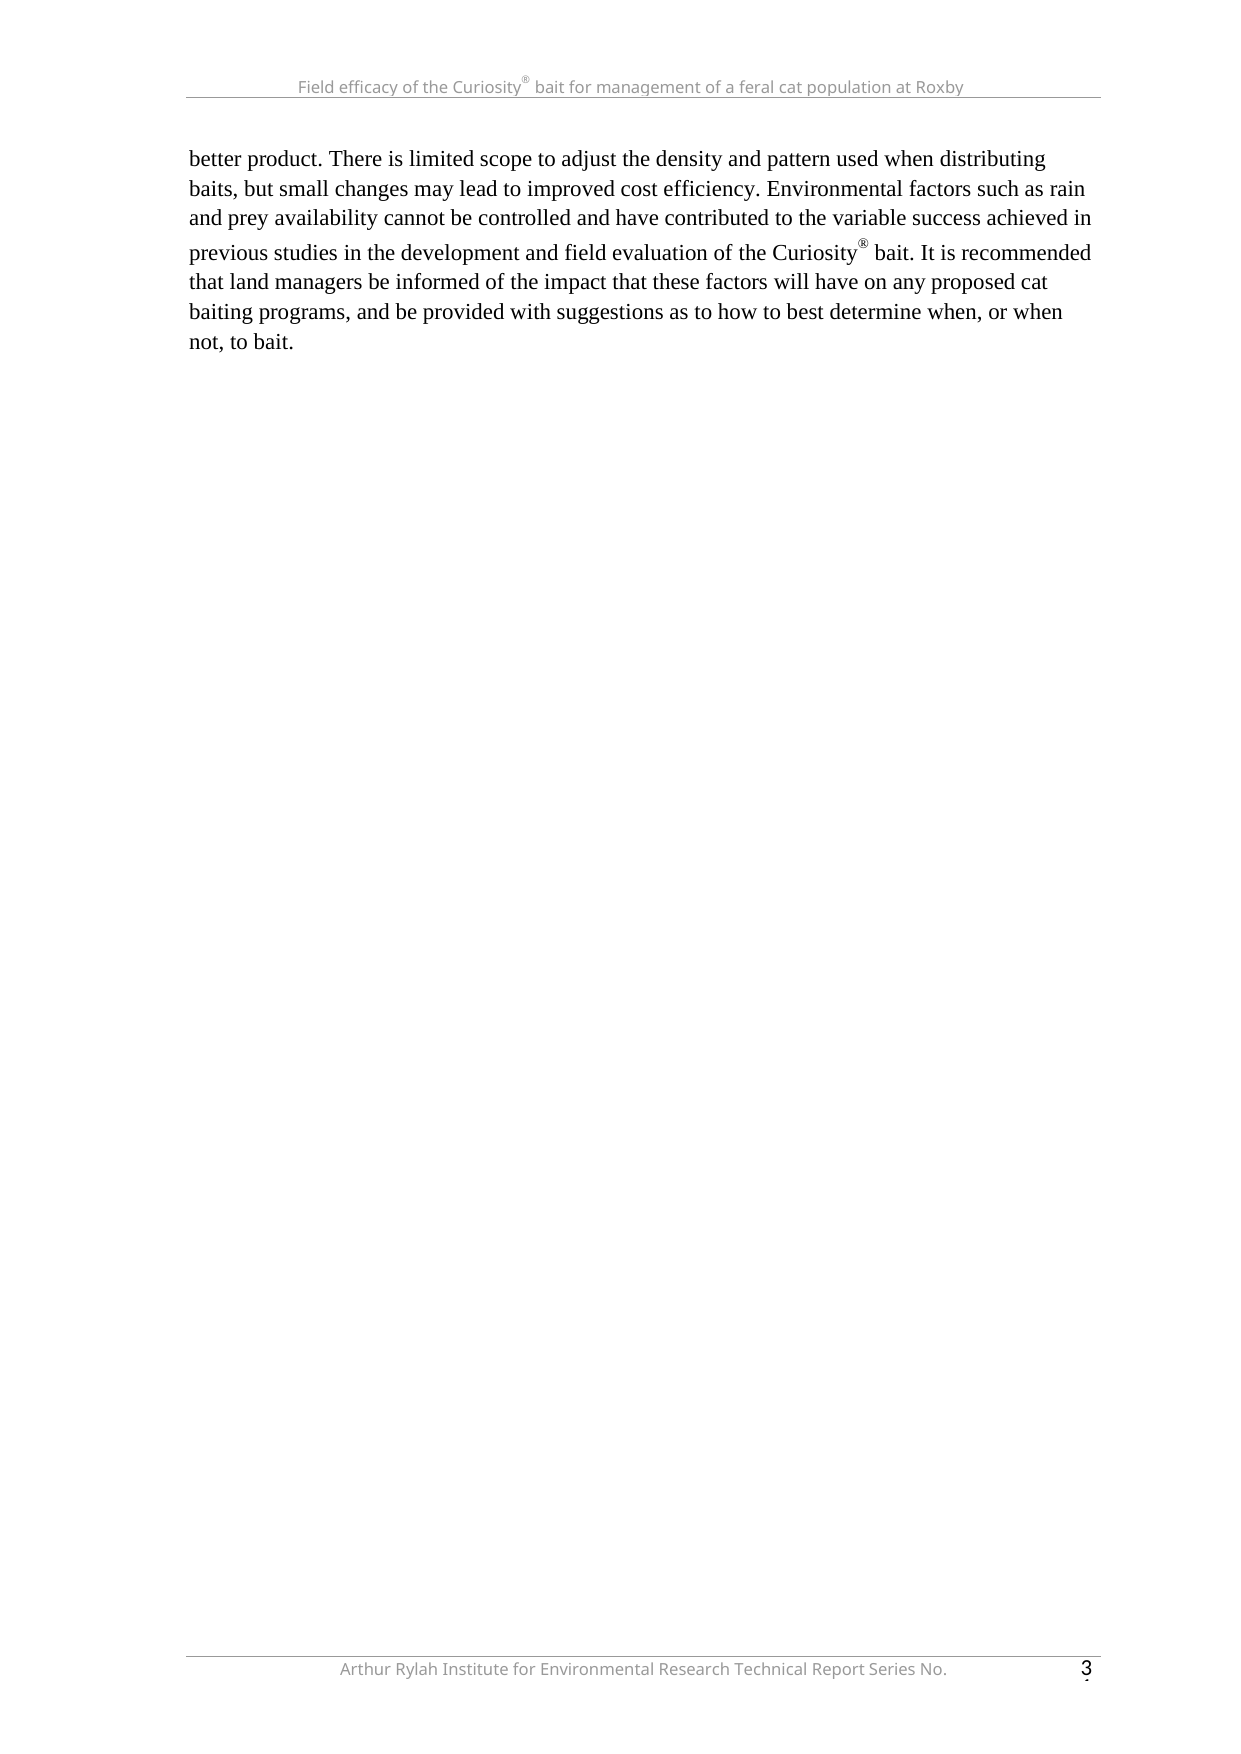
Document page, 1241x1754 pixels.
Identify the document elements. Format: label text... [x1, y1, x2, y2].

text better product. There is limited scope to adjust the density and pattern used when distributing baits, but small changes may lead to improved cost efficiency. Environmental factors such as rain and prey availability cannot be controlled and have contributed to the variable success achieved in previous studies in the development and field evaluation of the Curiosity® bait. It is recommended that land managers be informed of the impact that these factors will have on any proposed cat baiting programs, and be provided with suggestions as to how to best determine when, or when not, to bait. [189, 145, 1096, 354]
